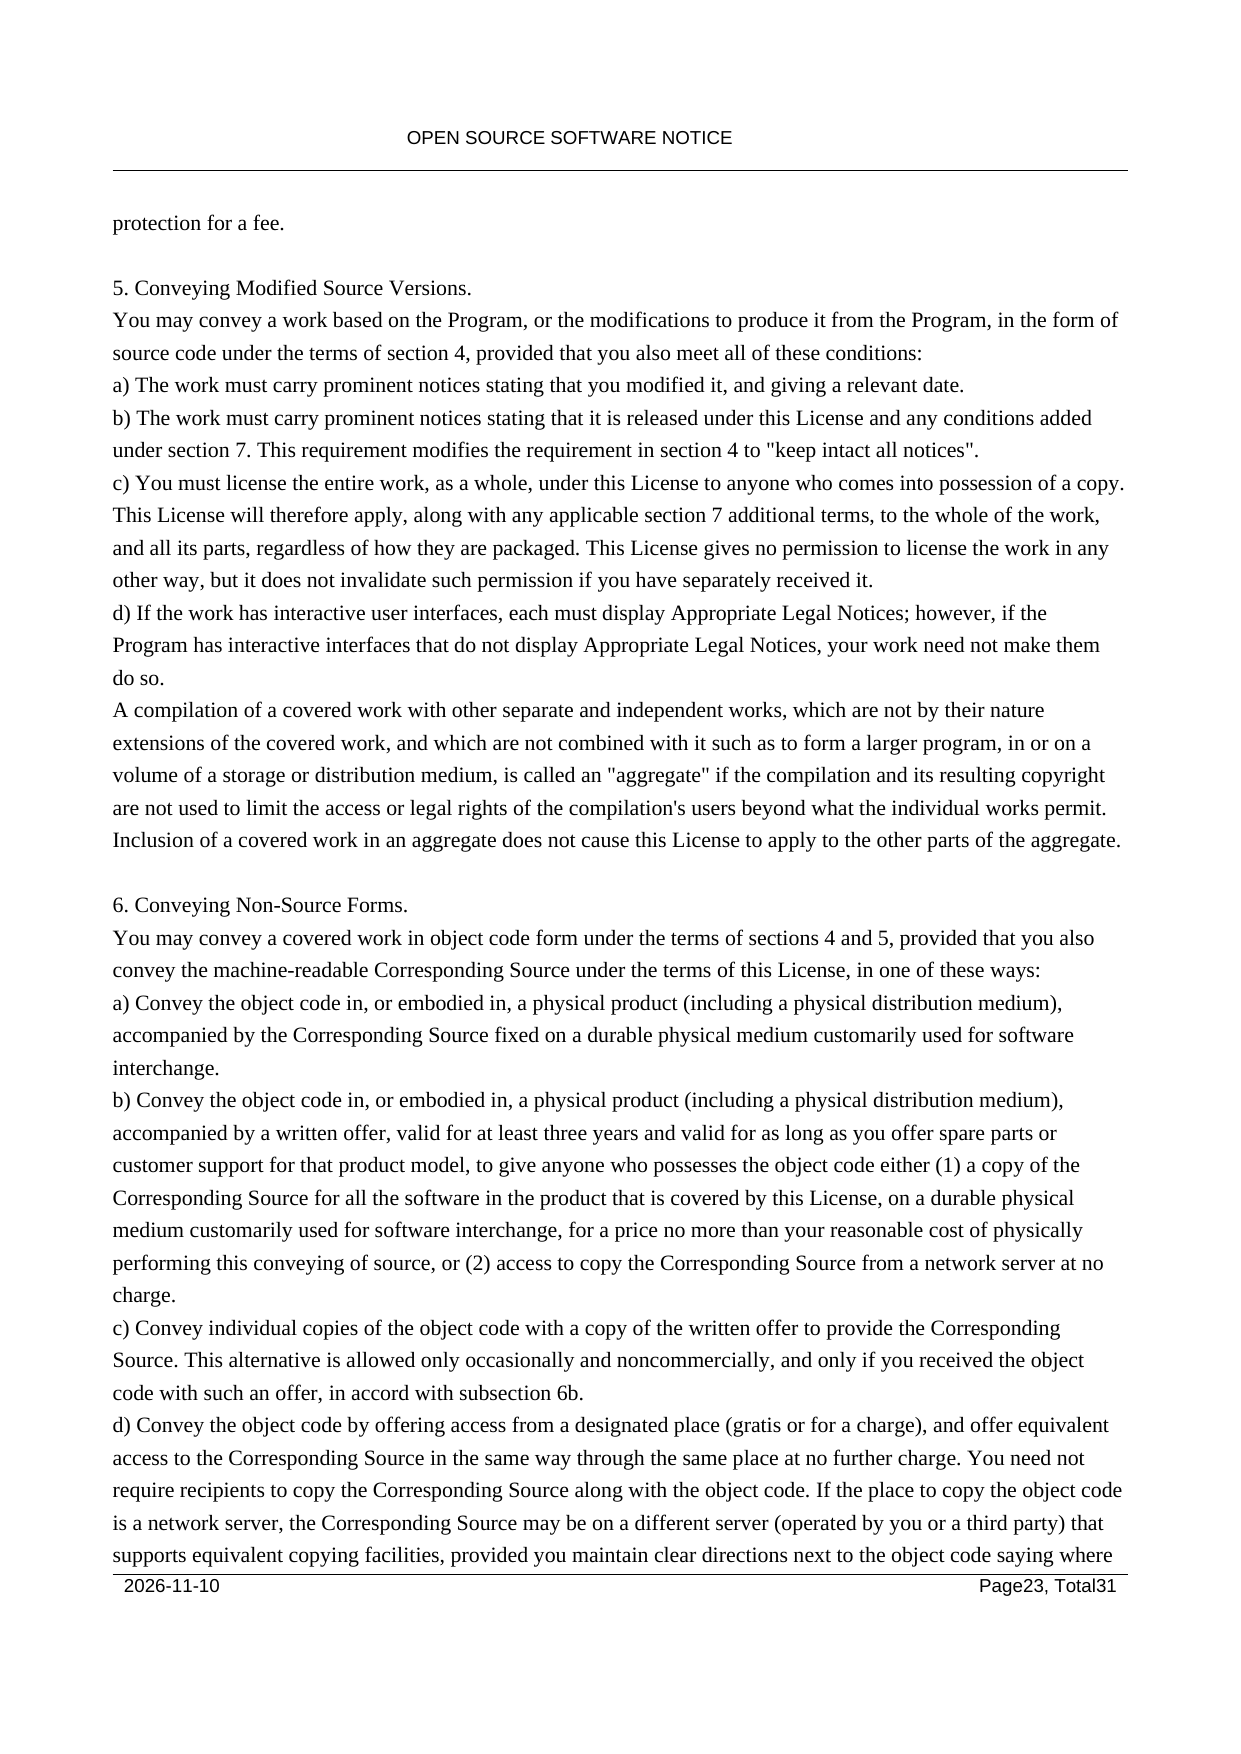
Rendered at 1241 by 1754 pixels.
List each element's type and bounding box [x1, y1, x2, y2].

text [112, 206, 1128, 1571]
